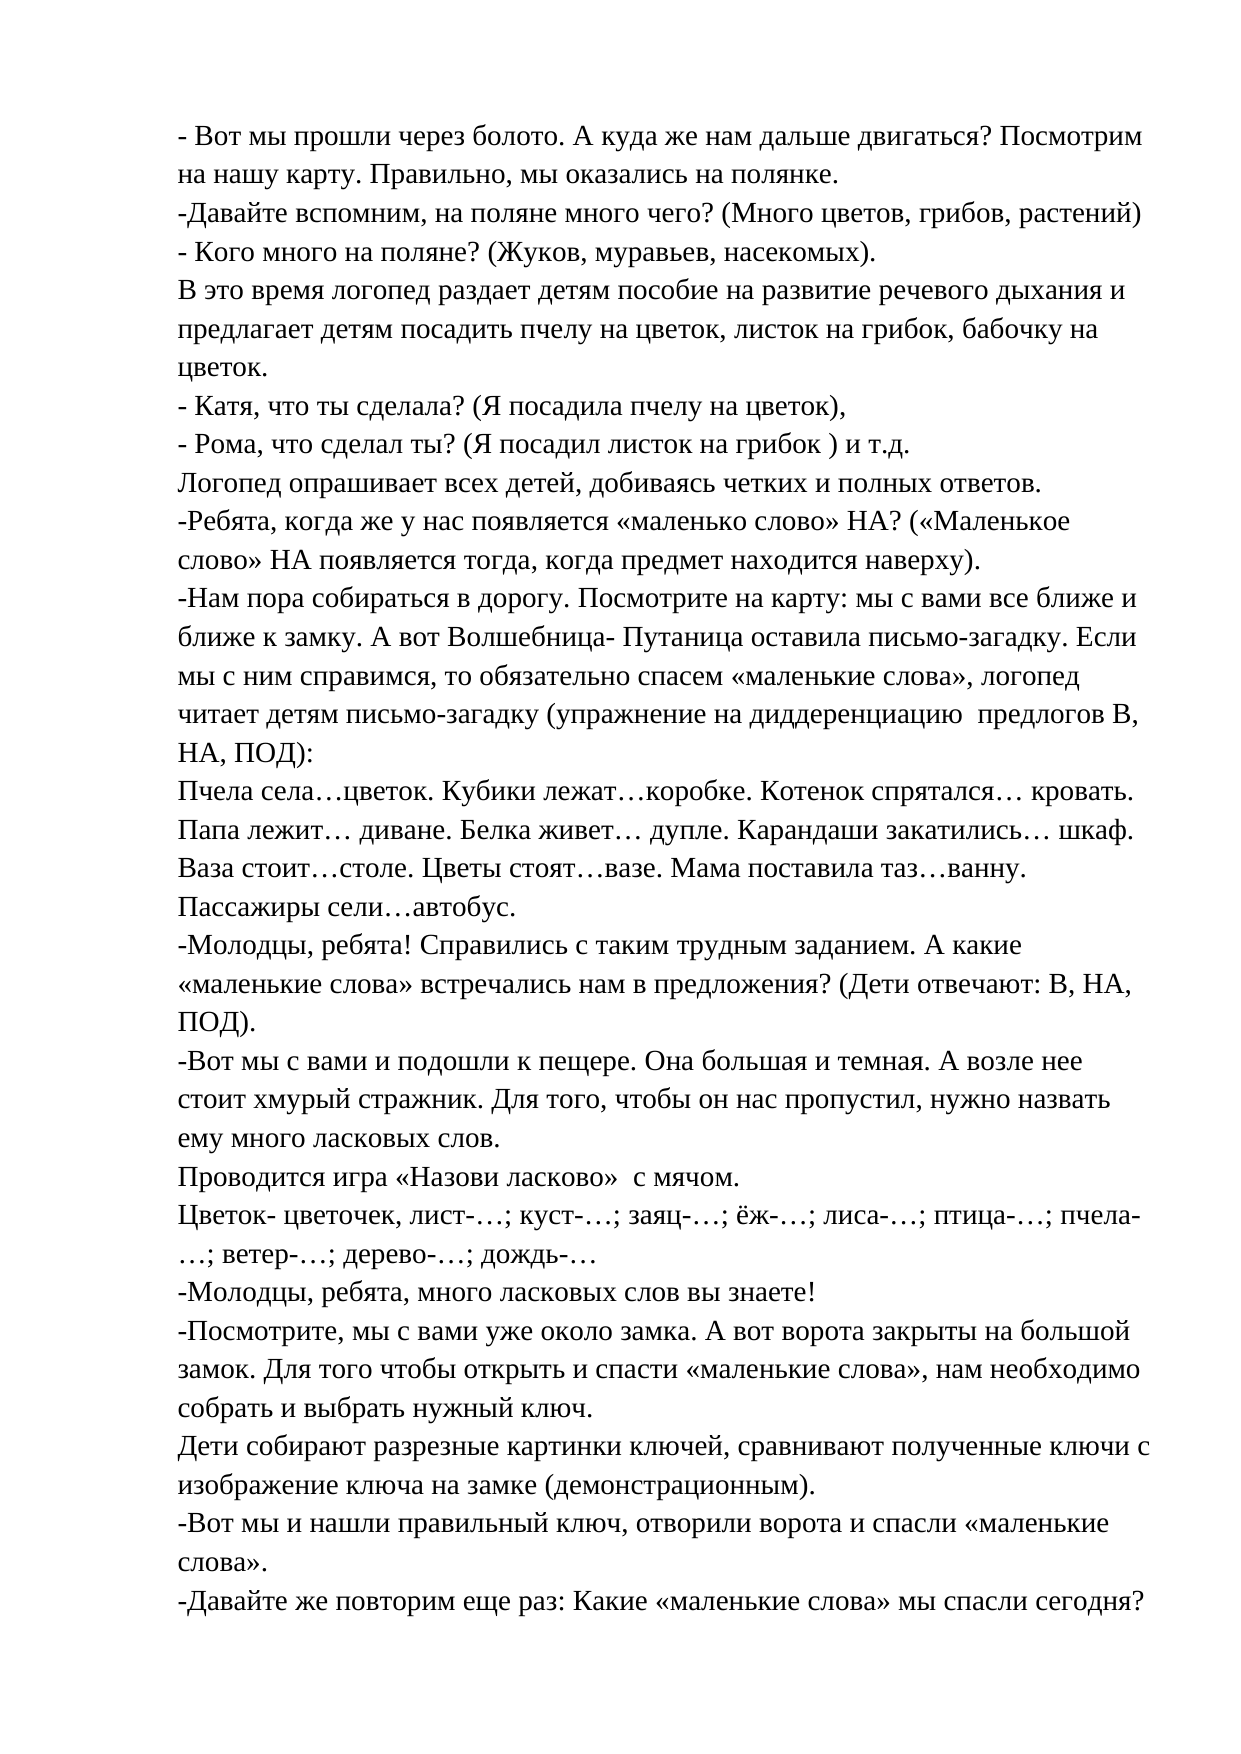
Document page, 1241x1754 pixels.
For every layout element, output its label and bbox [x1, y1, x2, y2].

text [177, 118, 1152, 1616]
